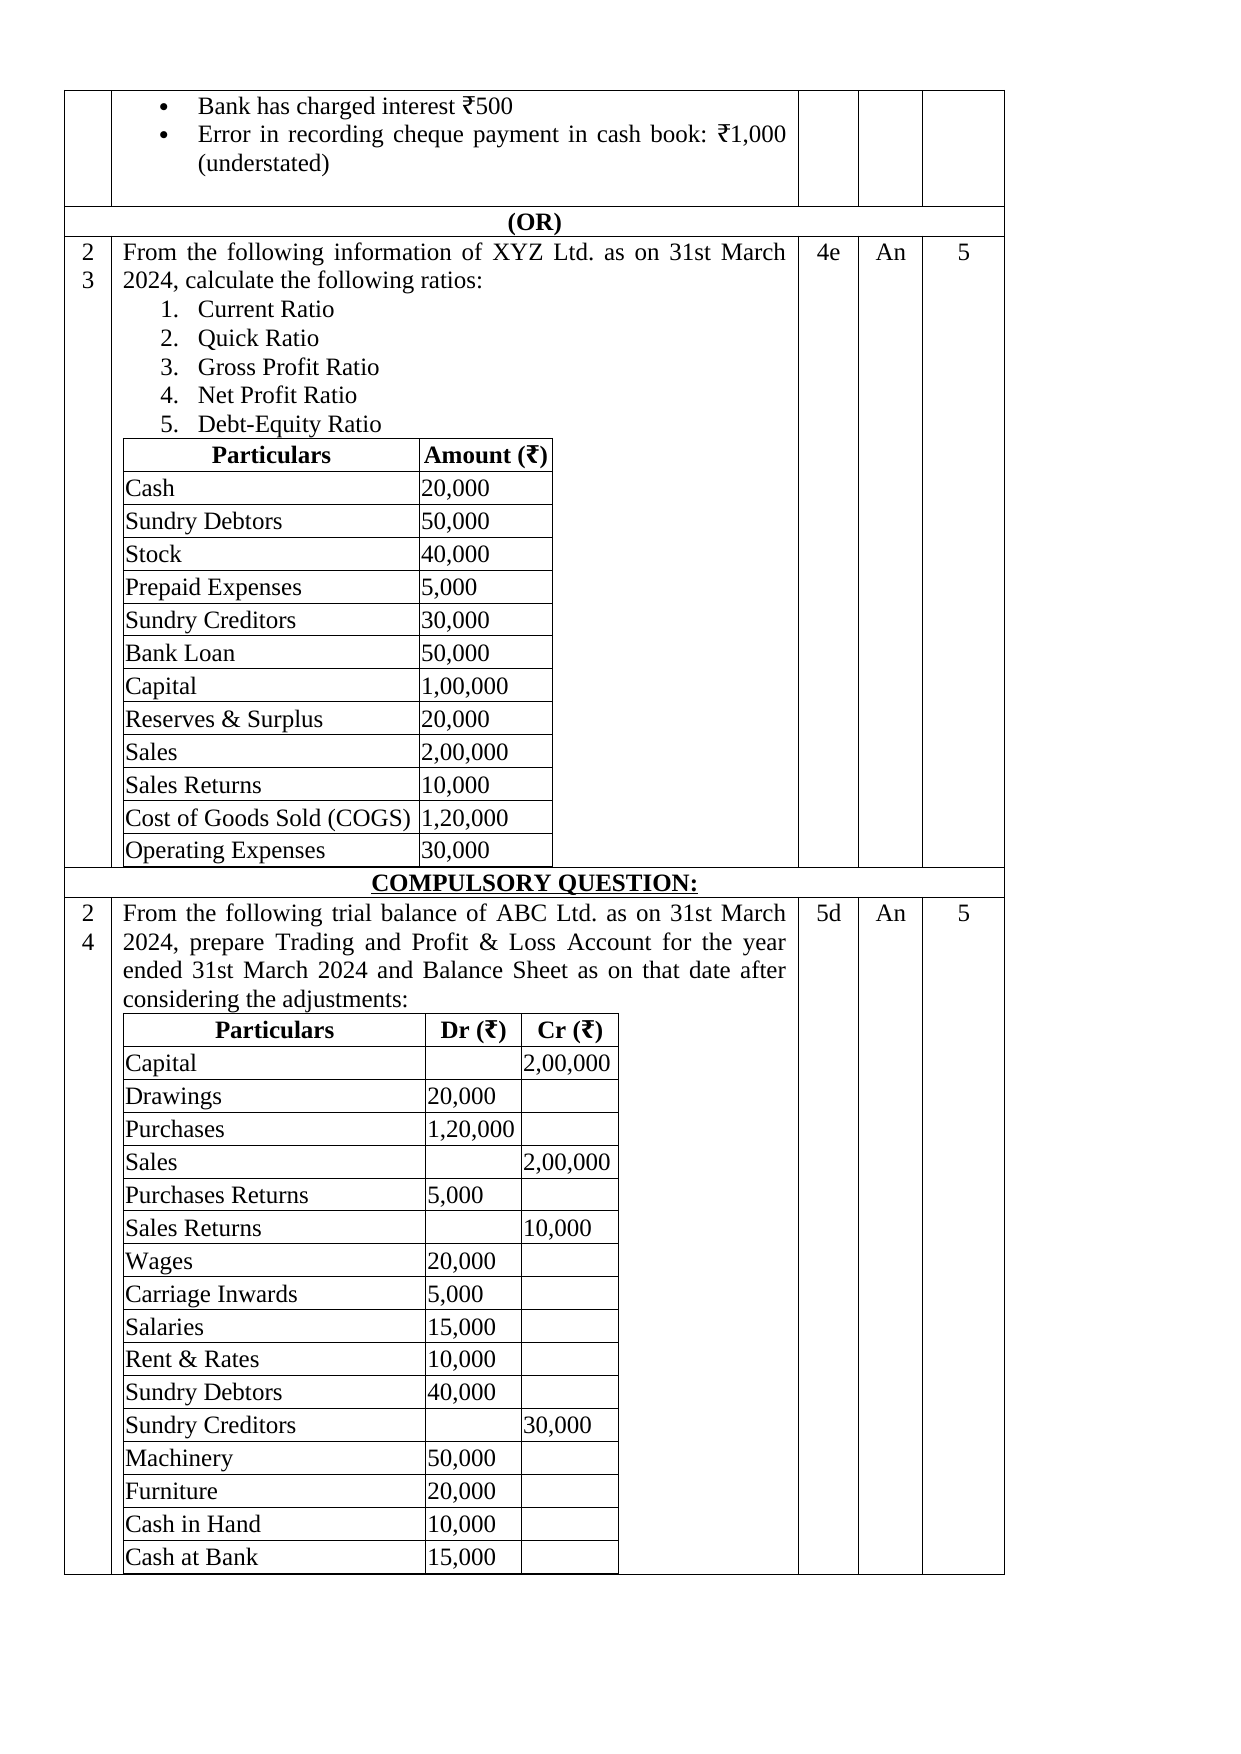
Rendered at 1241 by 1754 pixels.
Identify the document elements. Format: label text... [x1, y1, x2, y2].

table_cell 5 [923, 898, 1004, 1573]
table_cell 5 [923, 237, 1004, 867]
table_cell From the following information of XYZ Ltd. as on 31st March 2024, calculate the following ratios: Current Ratio Quick Ratio Gross Profit Ratio Net Profit Ratio Debt-Equity Ratio [112, 237, 798, 867]
table_cell 24 [65, 898, 111, 1573]
table_cell 3 [923, 91, 1004, 206]
table_cell COMPULSORY QUESTION: [65, 868, 1004, 897]
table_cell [112, 898, 798, 1573]
table_cell 23 [65, 237, 111, 867]
table_cell An [859, 237, 922, 867]
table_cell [112, 91, 798, 206]
table_cell An [859, 898, 922, 1573]
table_cell A [859, 91, 922, 206]
table_cell 4c [799, 91, 858, 206]
table_cell 4e [799, 237, 858, 867]
table_cell 5d [799, 898, 858, 1573]
table_cell (OR) [65, 207, 1004, 236]
table_cell 22 [65, 91, 111, 206]
